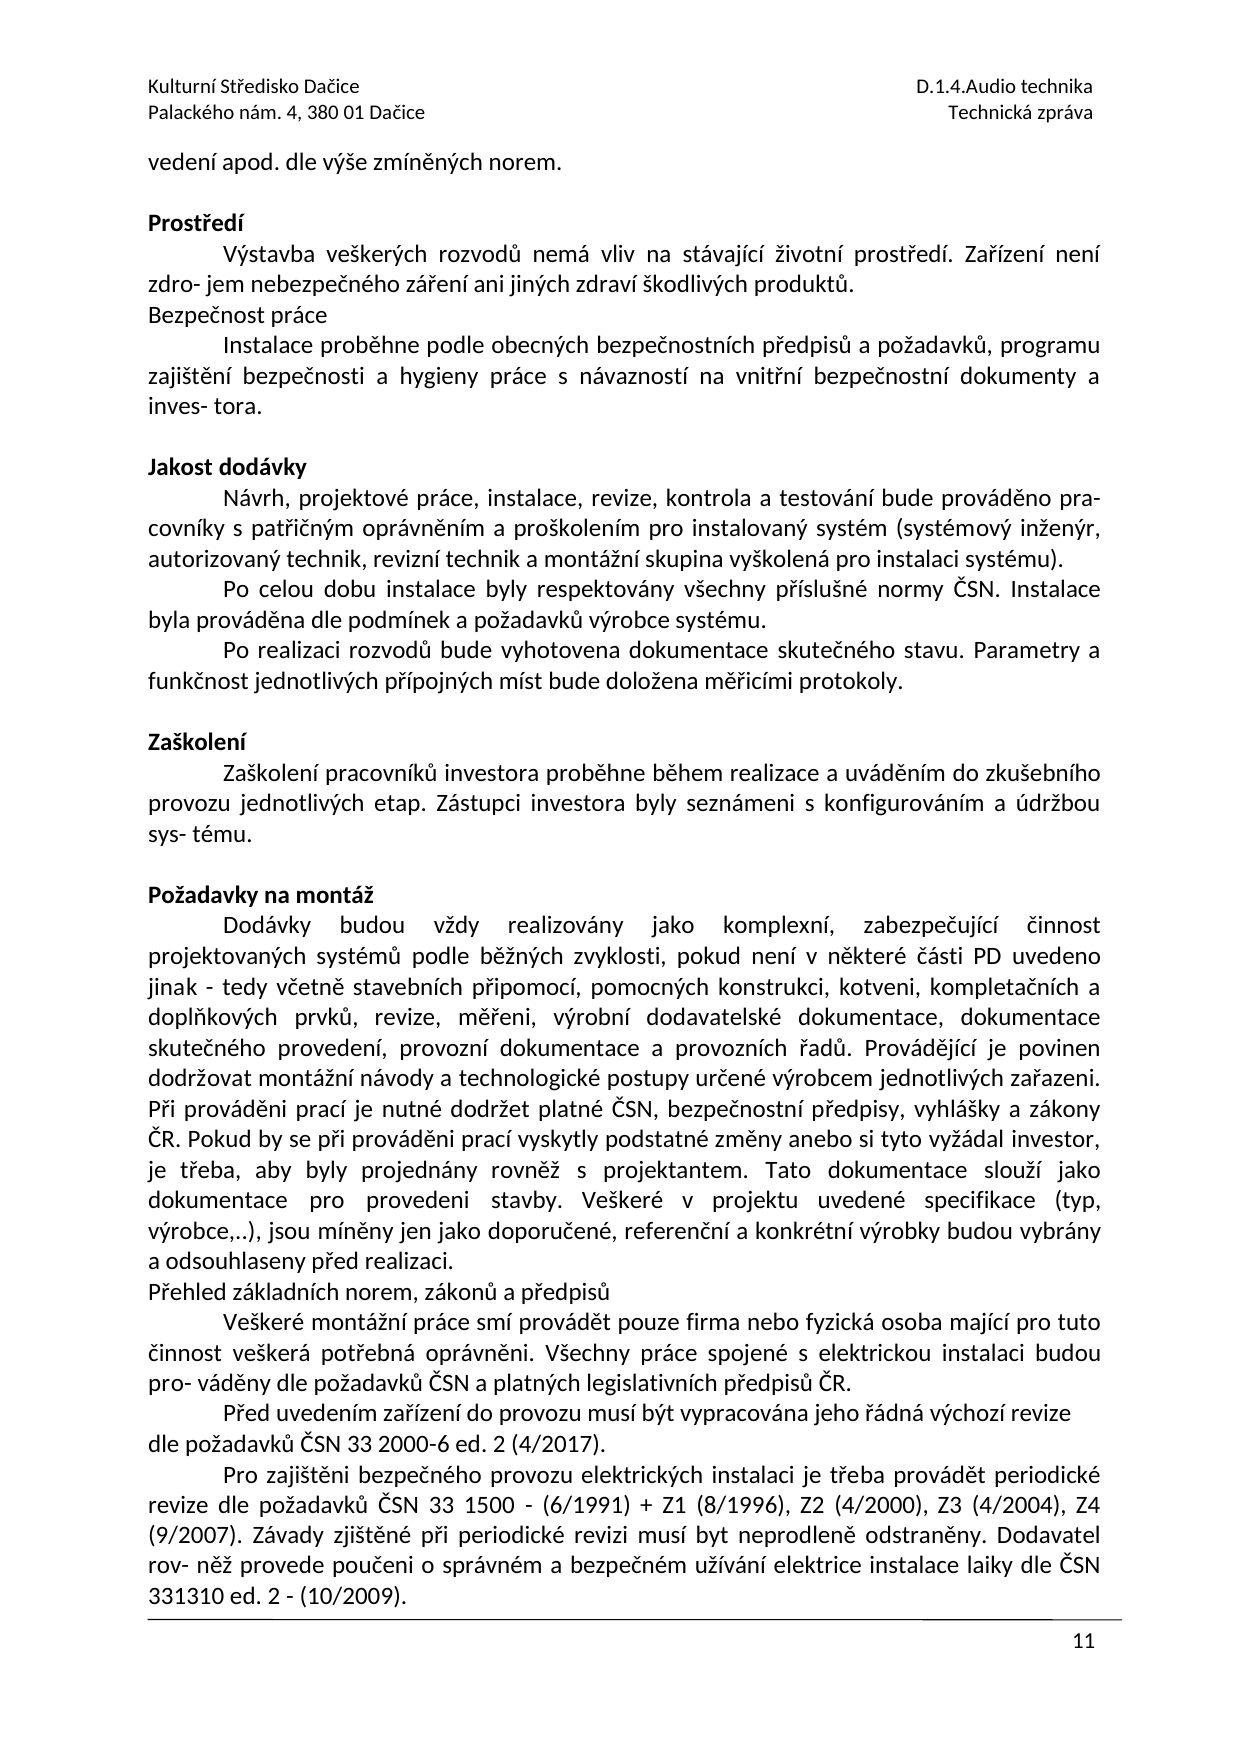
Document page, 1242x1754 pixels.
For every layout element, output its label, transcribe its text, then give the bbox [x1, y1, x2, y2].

text Přehled základních norem, zákonů a předpisů [148, 1276, 1137, 1306]
text Po realizaci rozvodů bude vyhotovena dokumentace skutečného stavu. Parametry a funkčnost jednotlivých přípojných míst bude doložena měřicími protokoly. [148, 635, 1100, 696]
text Po celou dobu instalace byly respektovány všechny příslušné normy ČSN. Instalace byla prováděna dle podmínek a požadavků výrobce systému. [148, 574, 1101, 635]
text Jakost dodávky [148, 452, 1137, 482]
text Prostředí [148, 207, 1137, 238]
text Pro zajištěni bezpečného provozu elektrických instalaci je třeba provádět periodické revize dle požadavků ČSN 33 1500 - (6/1991) + Z1 (8/1996), Z2 (4/2000), Z3 (4/2004), Z4 (9/2007). Závady zjištěné při periodické revizi musí byt neprodleně odstraněny. Dodavatel rov- něž provede poučeni o správném a bezpečném užívání elektrice instalace laiky dle ČSN 331310 ed. 2 - (10/2009). [148, 1459, 1101, 1610]
text Zaškolení pracovníků investora proběhne během realizace a uváděním do zkušebního provozu jednotlivých etap. Zástupci investora byly seznámeni s konfigurováním a údržbou sys- tému. [148, 757, 1101, 848]
text Instalace proběhne podle obecných bezpečnostních předpisů a požadavků, programu zajištění bezpečnosti a hygieny práce s návazností na vnitřní bezpečnostní dokumenty a inves- tora. [148, 329, 1101, 421]
text vedení apod. dle výše zmíněných norem. [148, 146, 1137, 177]
text dle požadavků ČSN 33 2000-6 ed. 2 (4/2017). [148, 1428, 1137, 1459]
text Veškeré montážní práce smí provádět pouze firma nebo fyzická osoba mající pro tuto činnost veškerá potřebná oprávněni. Všechny práce spojené s elektrickou instalaci budou pro- váděny dle požadavků ČSN a platných legislativních předpisů ČR. [148, 1306, 1101, 1398]
text Před uvedením zařízení do provozu musí být vypracována jeho řádná výchozí revize [223, 1398, 1137, 1428]
text Výstavba veškerých rozvodů nemá vliv na stávající životní prostředí. Zařízení není zdro- jem nebezpečného záření ani jiných zdraví škodlivých produktů. [148, 238, 1100, 299]
text Požadavky na montáž [148, 879, 1137, 909]
text Dodávky budou vždy realizovány jako komplexní, zabezpečující činnost projektovaných systémů podle běžných zvyklosti, pokud není v některé části PD uvedeno jinak - tedy včetně stavebních připomocí, pomocných konstrukci, kotveni, kompletačních a doplňkových prvků, revize, měřeni, výrobní dodavatelské dokumentace, dokumentace skutečného provedení, provozní dokumentace a provozních řadů. Provádějící je povinen dodržovat montážní návody a technologické postupy určené výrobcem jednotlivých zařazeni. Při prováděni prací je nutné dodržet platné ČSN, bezpečnostní předpisy, vyhlášky a zákony ČR. Pokud by se při prováděni prací vyskytly podstatné změny anebo si tyto vyžádal investor, je třeba, aby byly projednány rovněž s projektantem. Tato dokumentace slouží jako dokumentace pro provedeni stavby. Veškeré v projektu uvedené specifikace (typ, výrobce,..), jsou míněny jen jako doporučené, referenční a konkrétní výrobky budou vybrány a odsouhlaseny před realizaci. [148, 909, 1101, 1276]
text Zaškolení [148, 726, 1137, 757]
text Bezpečnost práce [148, 299, 1137, 329]
text Návrh, projektové práce, instalace, revize, kontrola a testování bude prováděno pra- covníky s patřičným oprávněním a proškolením pro instalovaný systém (systémový inženýr, autorizovaný technik, revizní technik a montážní skupina vyškolená pro instalaci systému). [148, 482, 1101, 574]
